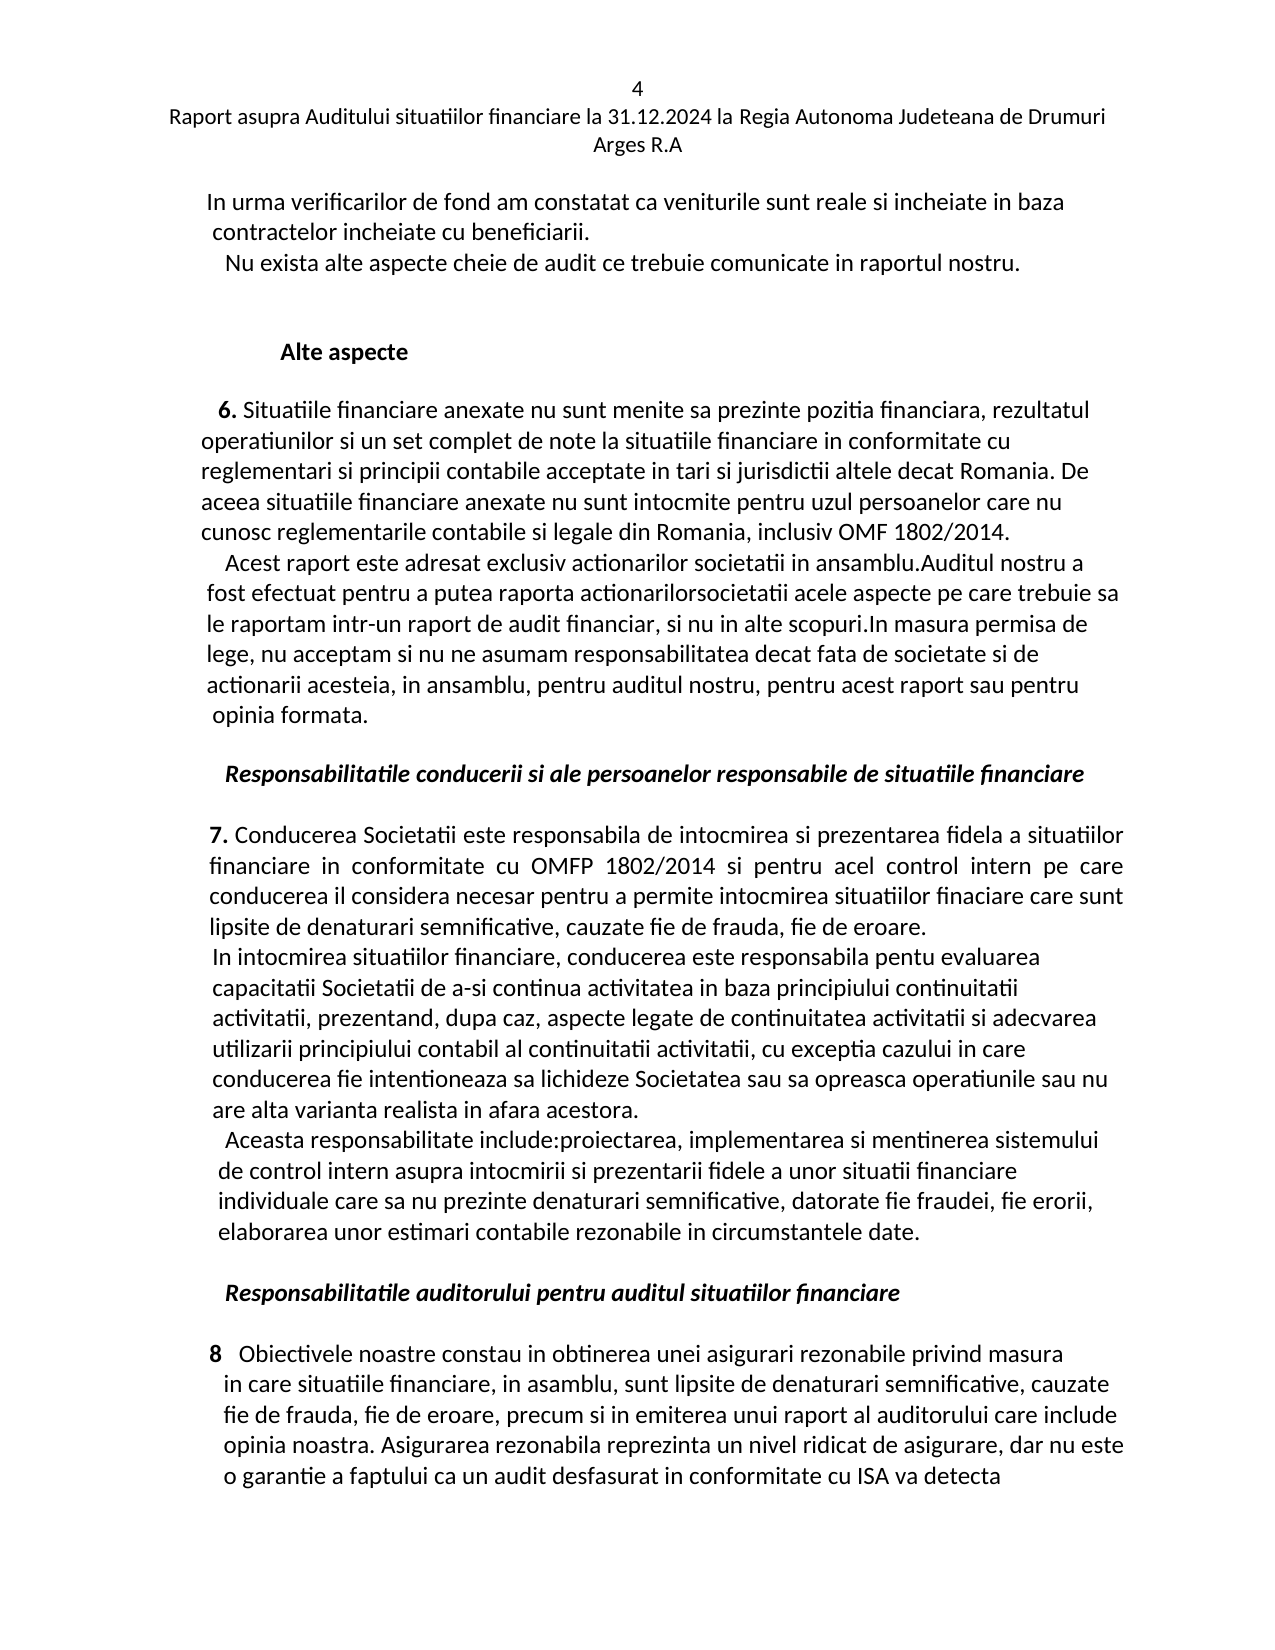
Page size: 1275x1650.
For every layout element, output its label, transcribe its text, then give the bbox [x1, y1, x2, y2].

text lege, nu acceptam si nu ne asumam responsabilitatea decat fata de societate si de [150, 639, 1125, 669]
text contractelor incheiate cu beneficiarii. [150, 216, 1125, 247]
text utilizarii principiului contabil al continuitatii activitatii, cu exceptia cazului in care [150, 1033, 1125, 1063]
text Alte aspecte [150, 336, 1125, 366]
text Responsabilitatile conducerii si ale persoanelor responsabile de situatiile financiare [225, 758, 1125, 789]
text opinia noastra. Asigurarea rezonabila reprezinta un nivel ridicat de asigurare, dar nu este [150, 1430, 1125, 1460]
text capacitatii Societatii de a-si continua activitatea in baza principiului continuitatii [150, 972, 1125, 1002]
text 8 Obiectivele noastre constau in obtinerea unei asigurari rezonabile privind masura [209, 1338, 1125, 1369]
text Nu exista alte aspecte cheie de audit ce trebuie comunicate in raportul nostru. [150, 247, 1125, 277]
text operatiunilor si un set complet de note la situatiile financiare in conformitate cu [150, 425, 1125, 456]
text cunosc reglementarile contabile si legale din Romania, inclusiv OMF 1802/2014. [150, 517, 1125, 547]
text elaborarea unor estimari contabile rezonabile in circumstantele date. [150, 1216, 1125, 1247]
text In urma verificarilor de fond am constatat ca veniturile sunt reale si incheiate in baza [150, 186, 1125, 216]
text fost efectuat pentru a putea raporta actionarilorsocietatii acele aspecte pe care trebuie sa [150, 578, 1125, 608]
text le raportam intr-un raport de audit financiar, si nu in alte scopuri.In masura permisa de [150, 608, 1125, 639]
text aceea situatiile financiare anexate nu sunt intocmite pentru uzul persoanelor care nu [150, 486, 1125, 517]
text actionarii acesteia, in ansamblu, pentru auditul nostru, pentru acest raport sau pentru [150, 669, 1125, 700]
text activitatii, prezentand, dupa caz, aspecte legate de continuitatea activitatii si adecvarea [150, 1002, 1125, 1033]
text individuale care sa nu prezinte denaturari semnificative, datorate fie fraudei, fie erorii, [150, 1186, 1125, 1216]
text reglementari si principii contabile acceptate in tari si jurisdictii altele decat Romania. De [150, 456, 1125, 486]
text fie de frauda, fie de eroare, precum si in emiterea unui raport al auditorului care include [150, 1399, 1125, 1430]
text o garantie a faptului ca un audit desfasurat in conformitate cu ISA va detecta [150, 1460, 1125, 1491]
text in care situatiile financiare, in asamblu, sunt lipsite de denaturari semnificative, cauzate [150, 1369, 1125, 1399]
text de control intern asupra intocmirii si prezentarii fidele a unor situatii financiare [150, 1155, 1125, 1186]
text In intocmirea situatiilor financiare, conducerea este responsabila pentu evaluarea [150, 941, 1125, 972]
text conducerea fie intentioneaza sa lichideze Societatea sau sa opreasca operatiunile sau nu [150, 1063, 1125, 1094]
text opinia formata. [150, 700, 1125, 730]
text Acest raport este adresat exclusiv actionarilor societatii in ansamblu.Auditul nostru a [150, 547, 1125, 578]
text 7. Conducerea Societatii este responsabila de intocmirea si prezentarea fidela a situatiilor financiare in conformitate cu OMFP 1802/2014 si pentru acel control intern pe care conducerea il considera necesar pentru a permite intocmirea situatiilor finaciare care sunt lipsite de denaturari semnificative, cauzate fie de frauda, fie de eroare. [209, 819, 1125, 941]
text Responsabilitatile auditorului pentru auditul situatiilor financiare [225, 1277, 1125, 1308]
text Aceasta responsabilitate include:proiectarea, implementarea si mentinerea sistemului [150, 1124, 1125, 1155]
text are alta varianta realista in afara acestora. [150, 1094, 1125, 1124]
text 6. Situatiile financiare anexate nu sunt menite sa prezinte pozitia financiara, rezultatul [150, 394, 1125, 425]
